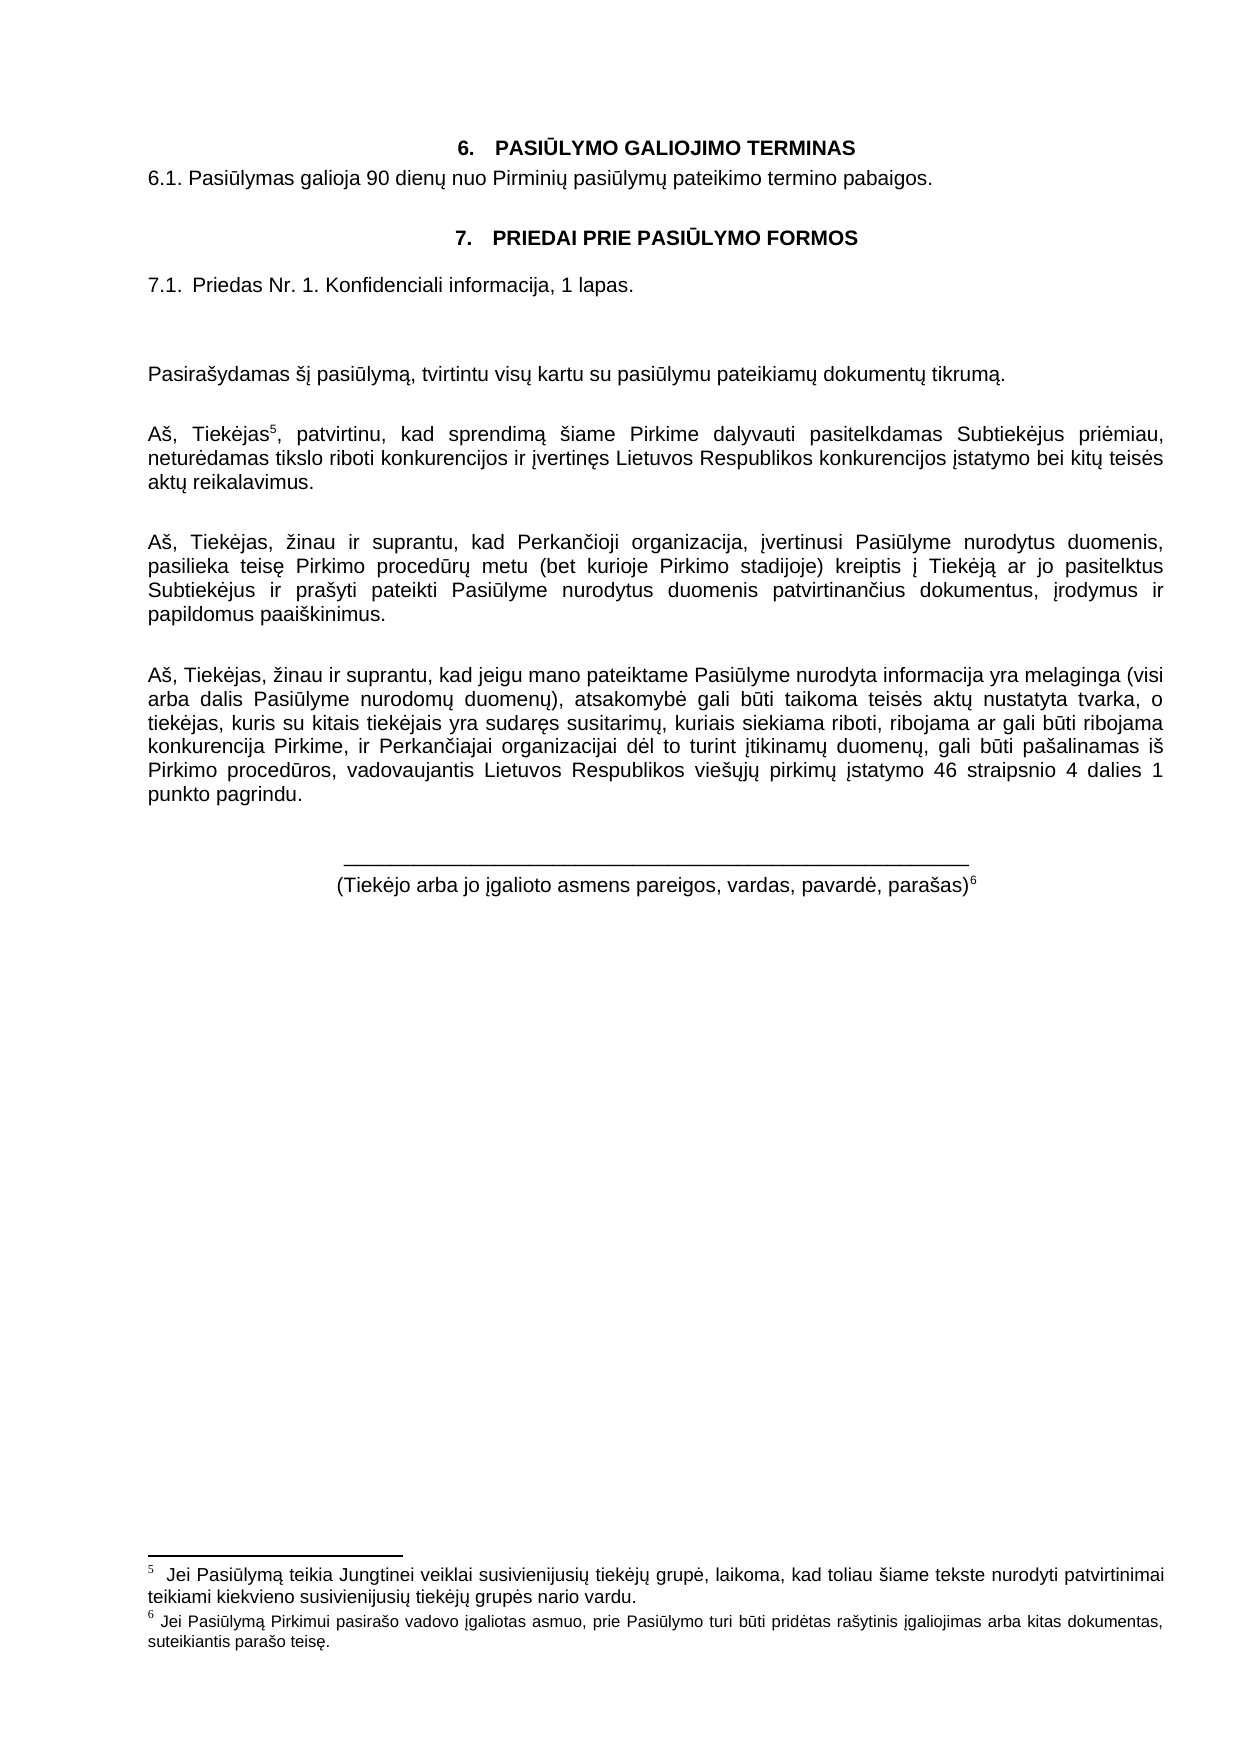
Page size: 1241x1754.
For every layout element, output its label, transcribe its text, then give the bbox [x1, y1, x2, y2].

text Aš, Tiekėjas, žinau ir suprantu, kad Perkančioji organizacija, įvertinusi Pasiūlyme nurodytus duomenis, pasilieka teisę Pirkimo procedūrų metu (bet kurioje Pirkimo stadijoje) kreiptis į Tiekėją ar jo pasitelktus Subtiekėjus ir prašyti pateikti Pasiūlyme nurodytus duomenis patvirtinančius dokumentus, įrodymus ir papildomus paaiškinimus. [148, 530, 1165, 626]
text (Tiekėjo arba jo įgalioto asmens pareigos, vardas, pavardė, parašas) [148, 873, 1165, 897]
list Priedas Nr. 1. Konfidenciali informacija, 1 lapas. [148, 273, 1165, 297]
text Aš, Tiekėjas, patvirtinu, kad sprendimą šiame Pirkime dalyvauti pasitelkdamas Subtiekėjus priėmiau, neturėdamas tikslo riboti konkurencijos ir įvertinęs Lietuvos Respublikos konkurencijos įstatymo bei kitų teisės aktų reikalavimus. [148, 422, 1165, 494]
subtitle PASIŪLYMO GALIOJIMO TERMINAS [148, 136, 1165, 160]
text ______________________________________________________ [148, 843, 1165, 867]
list 6.1. Pasiūlymas galioja 90 dienų nuo Pirminių pasiūlymų pateikimo termino pabaigos. [148, 166, 1165, 190]
list PRIEDAI PRIE PASIŪLYMO FORMOS [148, 225, 1165, 249]
text Aš, Tiekėjas, žinau ir suprantu, kad jeigu mano pateiktame Pasiūlyme nurodyta informacija yra melaginga (visi arba dalis Pasiūlyme nurodomų duomenų), atsakomybė gali būti taikoma teisės aktų nustatyta tvarka, o tiekėjas, kuris su kitais tiekėjais yra sudaręs susitarimų, kuriais siekiama riboti, ribojama ar gali būti ribojama konkurencija Pirkime, ir Perkančiajai organizacijai dėl to turint įtikinamų duomenų, gali būti pašalinamas iš Pirkimo procedūros, vadovaujantis Lietuvos Respublikos viešųjų pirkimų įstatymo 46 straipsnio 4 dalies 1 punkto pagrindu. [148, 662, 1165, 806]
text Pasirašydamas šį pasiūlymą, tvirtintu visų kartu su pasiūlymu pateikiamų dokumentų tikrumą. [148, 361, 1165, 385]
